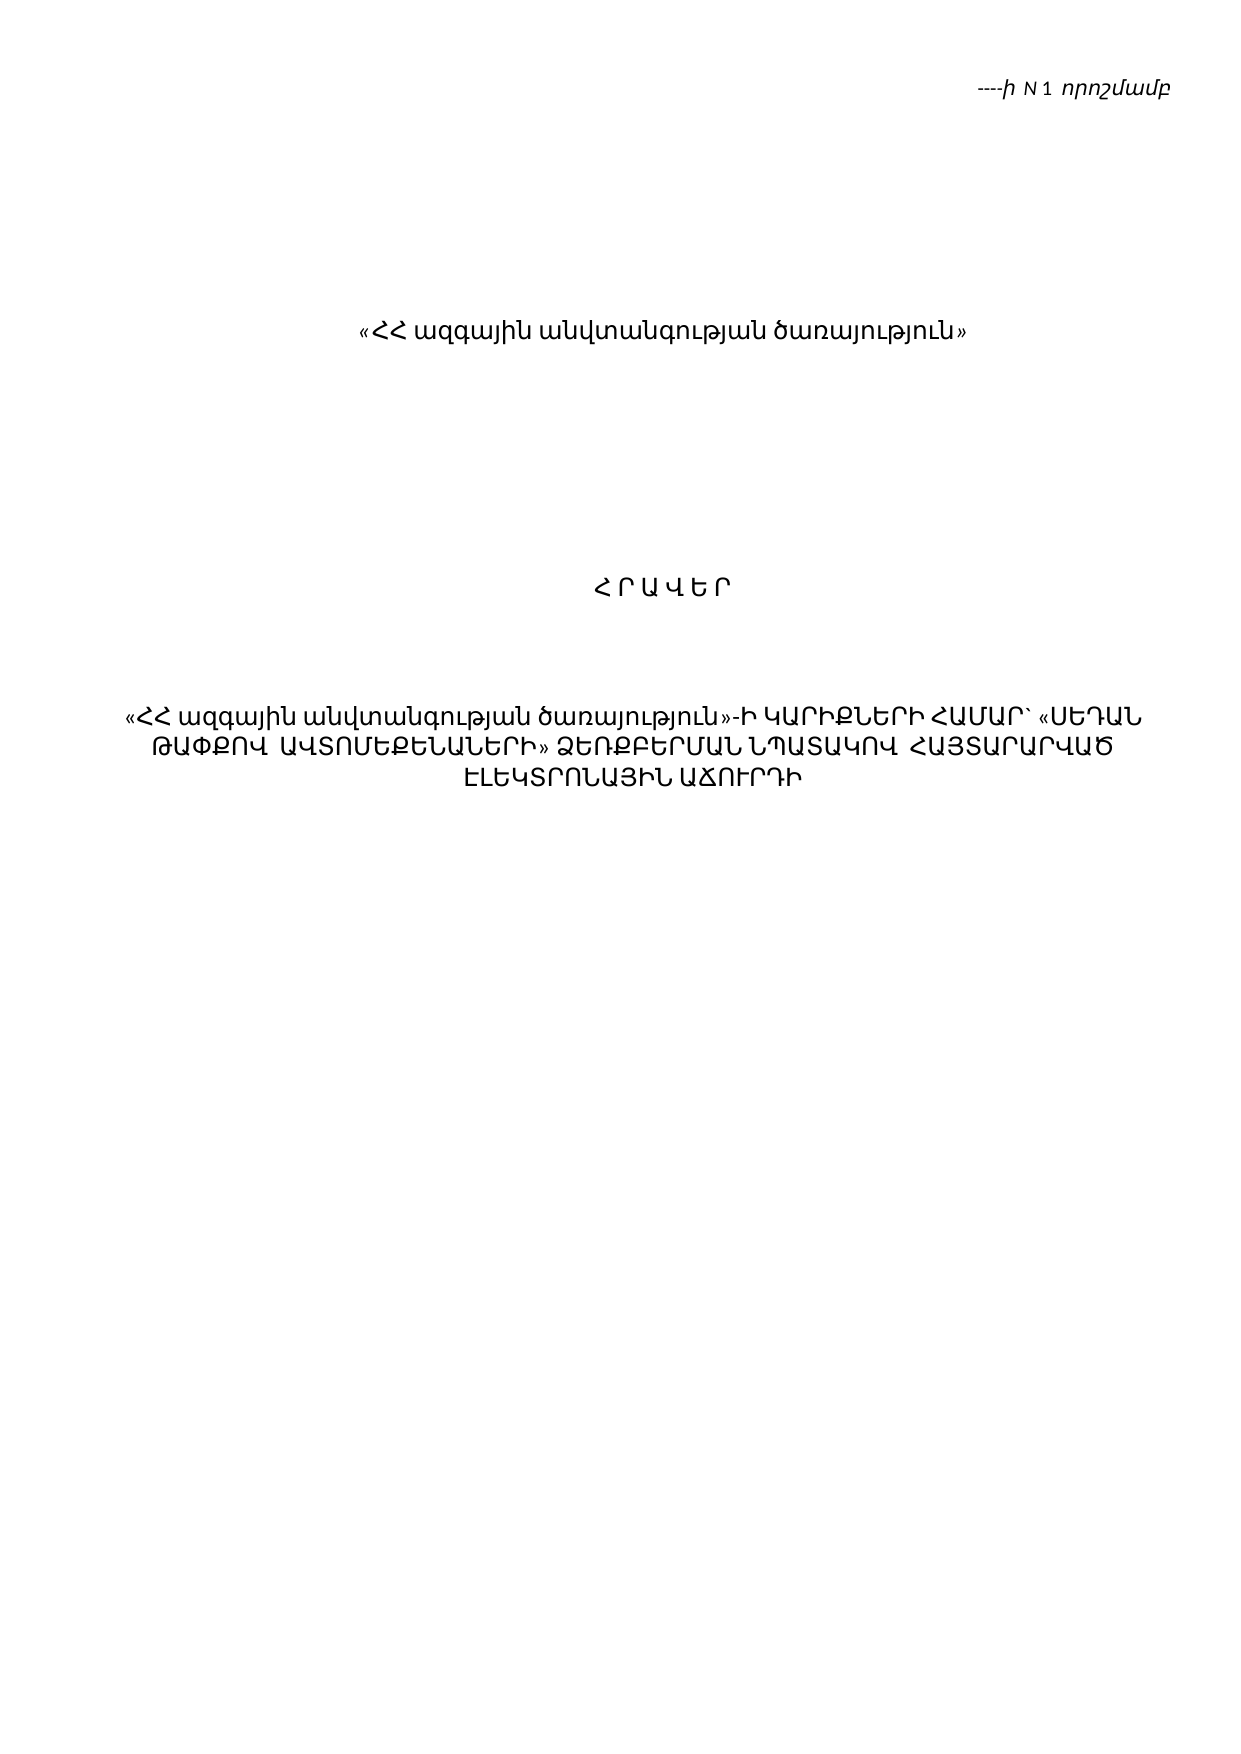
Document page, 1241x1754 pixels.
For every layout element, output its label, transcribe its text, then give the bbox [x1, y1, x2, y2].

text « ՀՀ ազգային անվտանգության ծառայություն» [94, 316, 1172, 346]
text «ՀՀ ազգային անվտանգության ծառայություն»-Ի ԿԱՐԻՔՆԵՐԻ ՀԱՄԱՐ` «ՍԵԴԱՆ ԹԱՓՔՈՎ ԱՎՏՈՄԵՔԵՆԱՆԵՐԻ» ՁԵՌՔԲԵՐՄԱՆ ՆՊԱՏԱԿՈՎ ՀԱՅՏԱՐԱՐՎԱԾ ԷԼԵԿՏՐՈՆԱՅԻՆ ԱՃՈՒՐԴԻ [94, 701, 1172, 792]
text ----ի N 1 որոշմամբ [94, 75, 1171, 100]
text Հ Ր Ա Վ Ե Ր [94, 572, 1172, 602]
